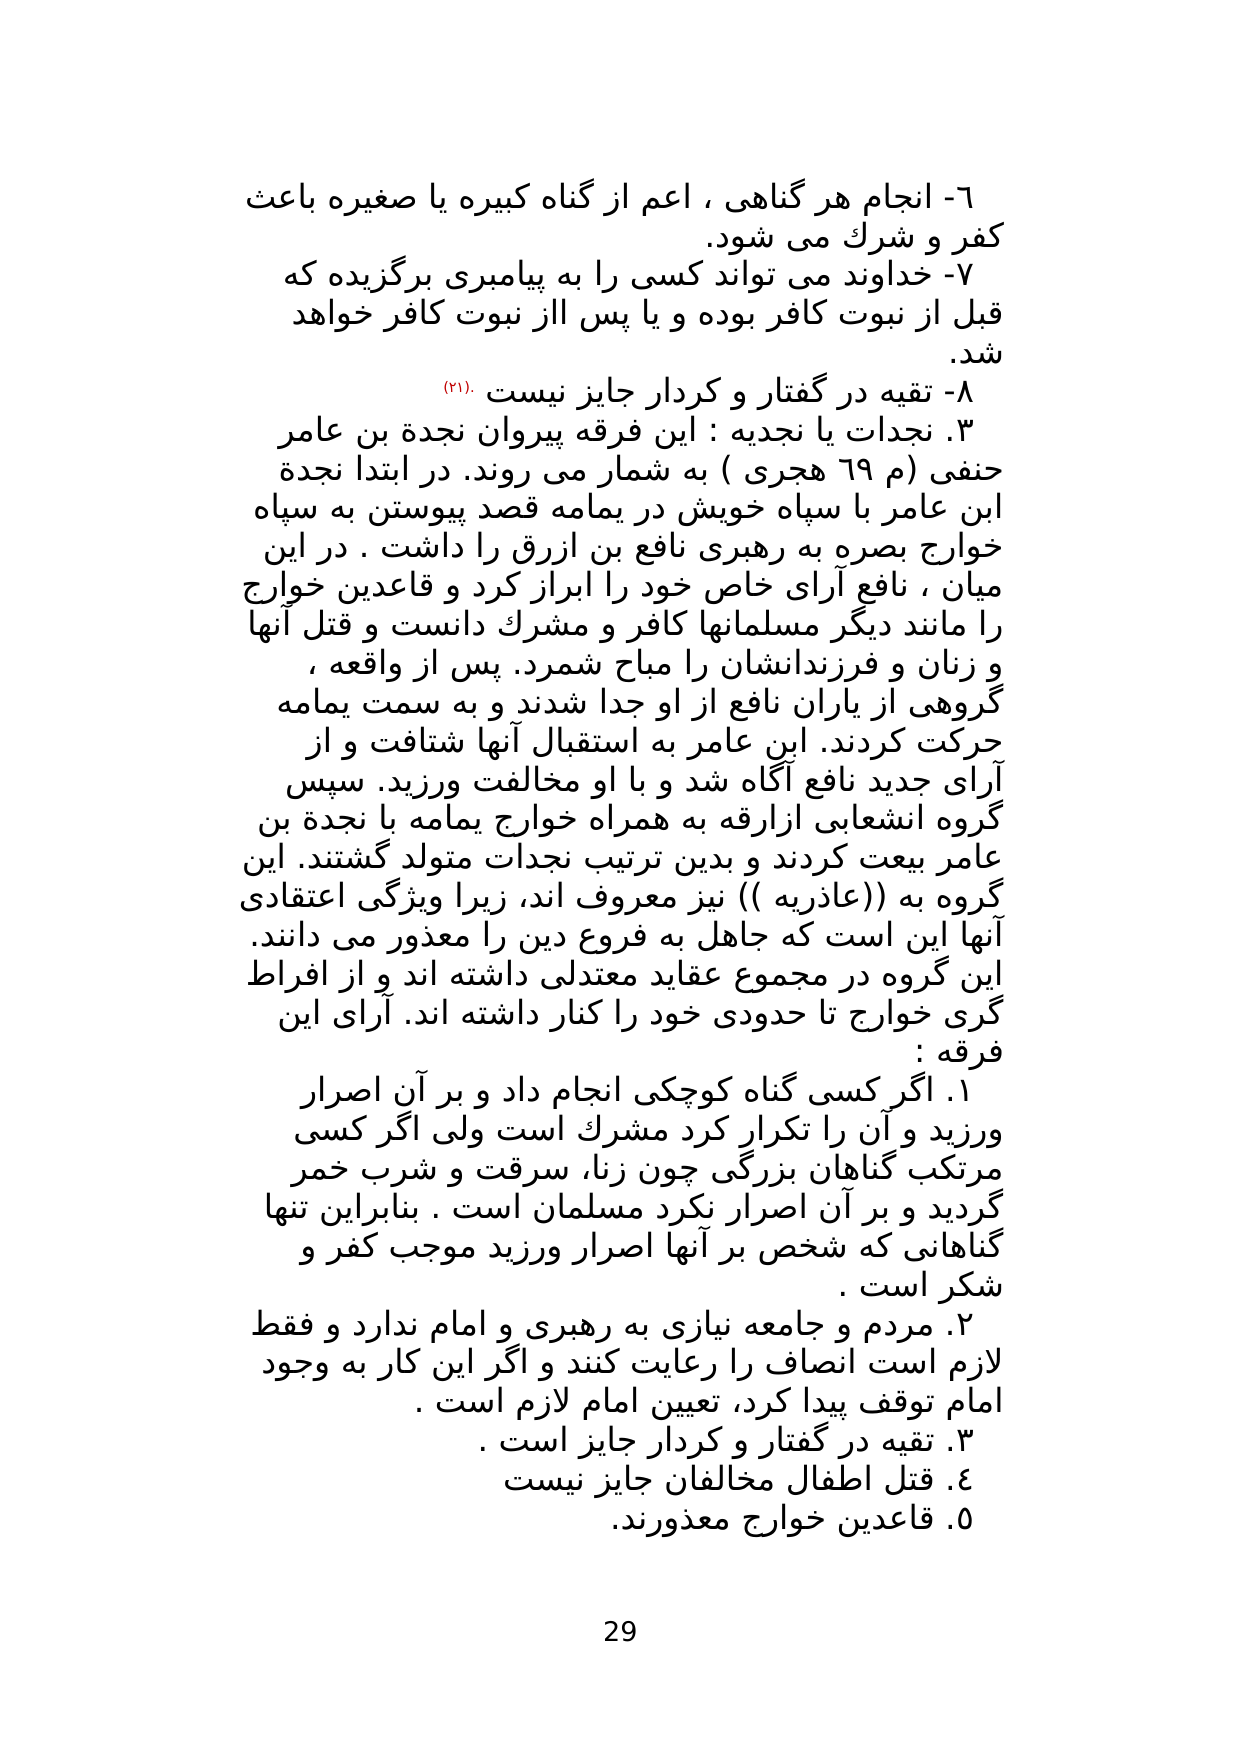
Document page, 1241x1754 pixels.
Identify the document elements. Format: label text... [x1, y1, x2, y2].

text ٦- انجام هر گناهى ، اعم از گناه كبيره يا صغيره باعث كفر و شرك مى شود. [236, 177, 1004, 255]
text ٧- خداوند مى تواند كسى را به پيامبرى برگزيده كه قبل از نبوت كافر بوده و يا پس ااز نبوت كافر خواهد شد. [236, 255, 1004, 371]
text ٣. تقيه در گفتار و كردار جايز است . [236, 1421, 1004, 1459]
text ١. اگر كسى گناه كوچكى انجام داد و بر آن اصرار ورزيد و آن را تكرار كرد مشرك است ولى اگر كسى مرتكب گناهان بزرگى چون زنا، سرقت و شرب خمر گرديد و بر آن اصرار نكرد مسلمان است . بنابراين تنها گناهانى كه شخص بر آنها اصرار ورزيد موجب كفر و شكر است . [236, 1071, 1004, 1304]
text ٨- تقيه در گفتار و كردار جايز نيست .(٢١) [236, 371, 1004, 410]
text ٤. قتل اطفال مخالفان جايز نيست [236, 1459, 1004, 1498]
text ٢. مردم و جامعه نيازى به رهبرى و امام ندارد و فقط لازم است انصاف را رعايت كنند و اگر اين كار به وجود امام توقف پيدا كرد، تعيين امام لازم است . [236, 1304, 1004, 1421]
text ٥. قاعدين خوارج معذورند. [236, 1498, 1004, 1537]
text ٣. نجدات يا نجديه : اين فرقه پيروان نجدة بن عامر حنفى (م ٦٩ هجرى ) به شمار مى روند. در ابتدا نجدة ابن عامر با سپاه خويش در يمامه قصد پيوستن به سپاه خوارج بصره به رهبرى نافع بن ازرق را داشت . در اين ميان ، نافع آراى خاص خود را ابراز كرد و قاعدين خوارج را مانند ديگر مسلمانها كافر و مشرك دانست و قتل آنها و زنان و فرزندانشان را مباح شمرد. پس از واقعه ، گروهى از ياران نافع از او جدا شدند و به سمت يمامه حركت كردند. ابن عامر به استقبال آنها شتافت و از آراى جديد نافع آگاه شد و با او مخالفت ورزيد. سپس گروه انشعابى ازارقه به همراه خوارج يمامه با نجدة بن عامر بيعت كردند و بدين ترتيب نجدات متولد گشتند. اين گروه به ((عاذريه )) نيز معروف اند، زيرا ويژگى اعتقادى آنها اين است كه جاهل به فروع دين را معذور مى دانند. اين گروه در مجموع عقايد معتدلى داشته اند و از افراط گرى خوارج تا حدودى خود را كنار داشته اند. آراى اين فرقه : [236, 410, 1004, 1071]
